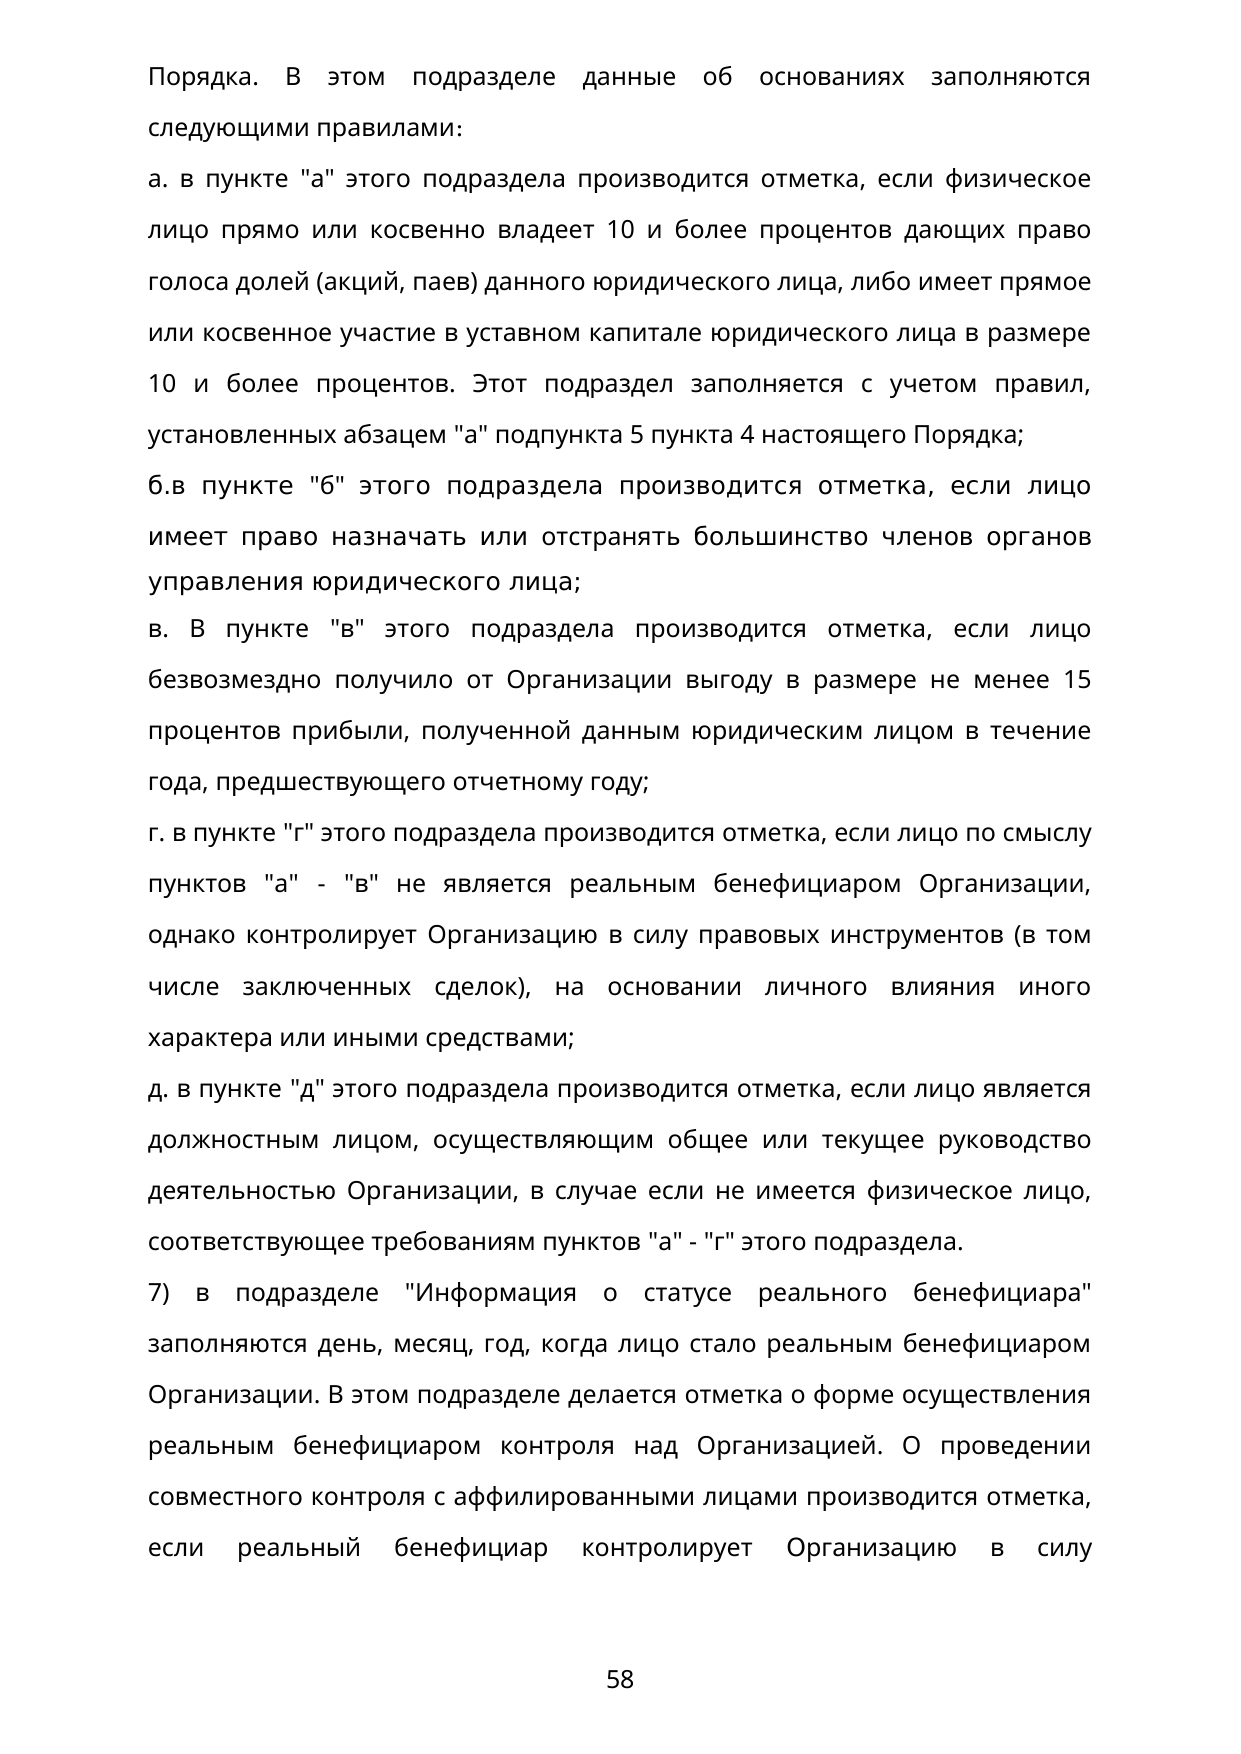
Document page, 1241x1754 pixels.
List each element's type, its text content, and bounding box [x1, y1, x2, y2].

text б.в пункте "б" этого подраздела производится отметка, если лицо имеет право назначать или отстранять большинство членов органов управления юридического лица; [148, 467, 1092, 596]
text в. В пункте "в" этого подраздела производится отметка, если лицо безвозмездно получило от Организации выгоду в размере не менее 15 процентов прибыли, полученной данным юридическим лицом в течение года, предшествующего отчетному году; [148, 611, 1092, 798]
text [148, 59, 1092, 144]
text а. в пункте "а" этого подраздела производится отметка, если физическое лицо прямо или косвенно владеет 10 и более процентов дающих право голоса долей (акций, паев) данного юридического лица, либо имеет прямое или косвенное участие в уставном капитале юридического лица в размере 10 и более процентов. Этот подраздел заполняется с учетом правил, установленных абзацем "а" подпункта 5 пункта 4 настоящего Порядка; [148, 161, 1092, 450]
text д. в пункте "д" этого подраздела производится отметка, если лицо является должностным лицом, осуществляющим общее или текущее руководство деятельностью Организации, в случае если не имеется физическое лицо, соответствующее требованиям пунктов "а" - "г" этого подраздела. [148, 1070, 1092, 1257]
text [148, 1274, 1092, 1564]
text г. в пункте "г" этого подраздела производится отметка, если лицо по смыслу пунктов "а" - "в" не является реальным бенефициаром Организации, однако контролирует Организацию в силу правовых инструментов (в том числе заключенных сделок), на основании личного влияния иного характера или иными средствами; [148, 815, 1092, 1053]
